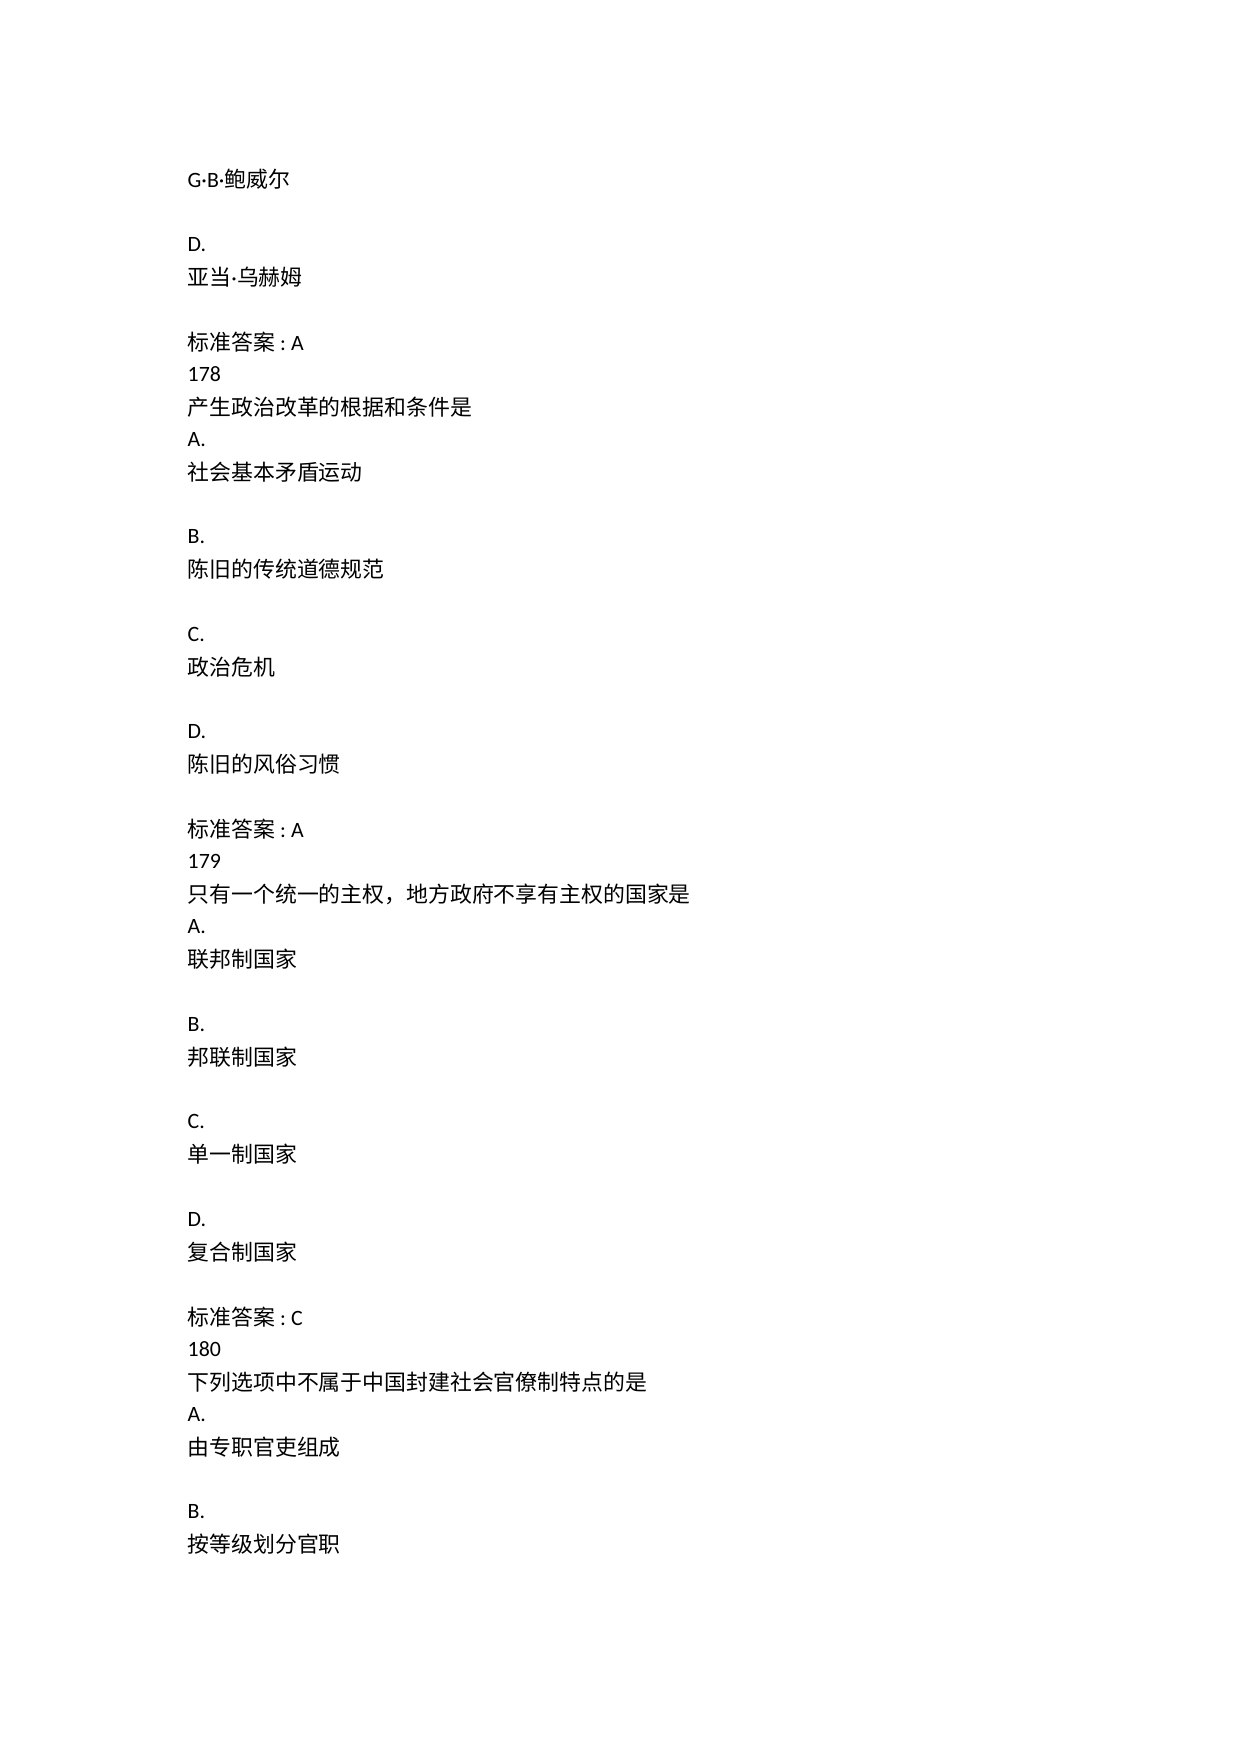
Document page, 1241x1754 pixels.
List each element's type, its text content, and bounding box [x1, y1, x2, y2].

text D. [187, 227, 1053, 259]
text B. [187, 1494, 1053, 1527]
text 按等级划分官职 [187, 1527, 1053, 1559]
text 政治危机 [187, 649, 1053, 682]
text 单一制国家 [187, 1137, 1053, 1169]
text 复合制国家 [187, 1234, 1053, 1267]
text 标准答案 : A [187, 812, 1053, 844]
text 标准答案 : C [187, 1299, 1053, 1332]
text 标准答案 : A [187, 324, 1053, 357]
text 产生政治改革的根据和条件是 [187, 389, 1053, 422]
text 邦联制国家 [187, 1039, 1053, 1072]
text 联邦制国家 [187, 942, 1053, 974]
text B. [187, 519, 1053, 552]
text 陈旧的风俗习惯 [187, 747, 1053, 779]
text 社会基本矛盾运动 [187, 454, 1053, 487]
text 亚当·乌赫姆 [187, 259, 1053, 292]
text C. [187, 1104, 1053, 1137]
text 178 [187, 357, 1053, 389]
text 179 [187, 844, 1053, 877]
text A. [187, 1397, 1053, 1429]
text G·B·鲍威尔 [187, 162, 1053, 194]
text 下列选项中不属于中国封建社会官僚制特点的是 [187, 1364, 1053, 1397]
text D. [187, 714, 1053, 747]
text 陈旧的传统道德规范 [187, 552, 1053, 584]
text A. [187, 422, 1053, 454]
text 只有一个统一的主权，地方政府不享有主权的国家是 [187, 877, 1053, 909]
text B. [187, 1007, 1053, 1039]
text 180 [187, 1332, 1053, 1364]
text D. [187, 1202, 1053, 1234]
text C. [187, 617, 1053, 649]
text A. [187, 909, 1053, 942]
text 由专职官吏组成 [187, 1429, 1053, 1462]
